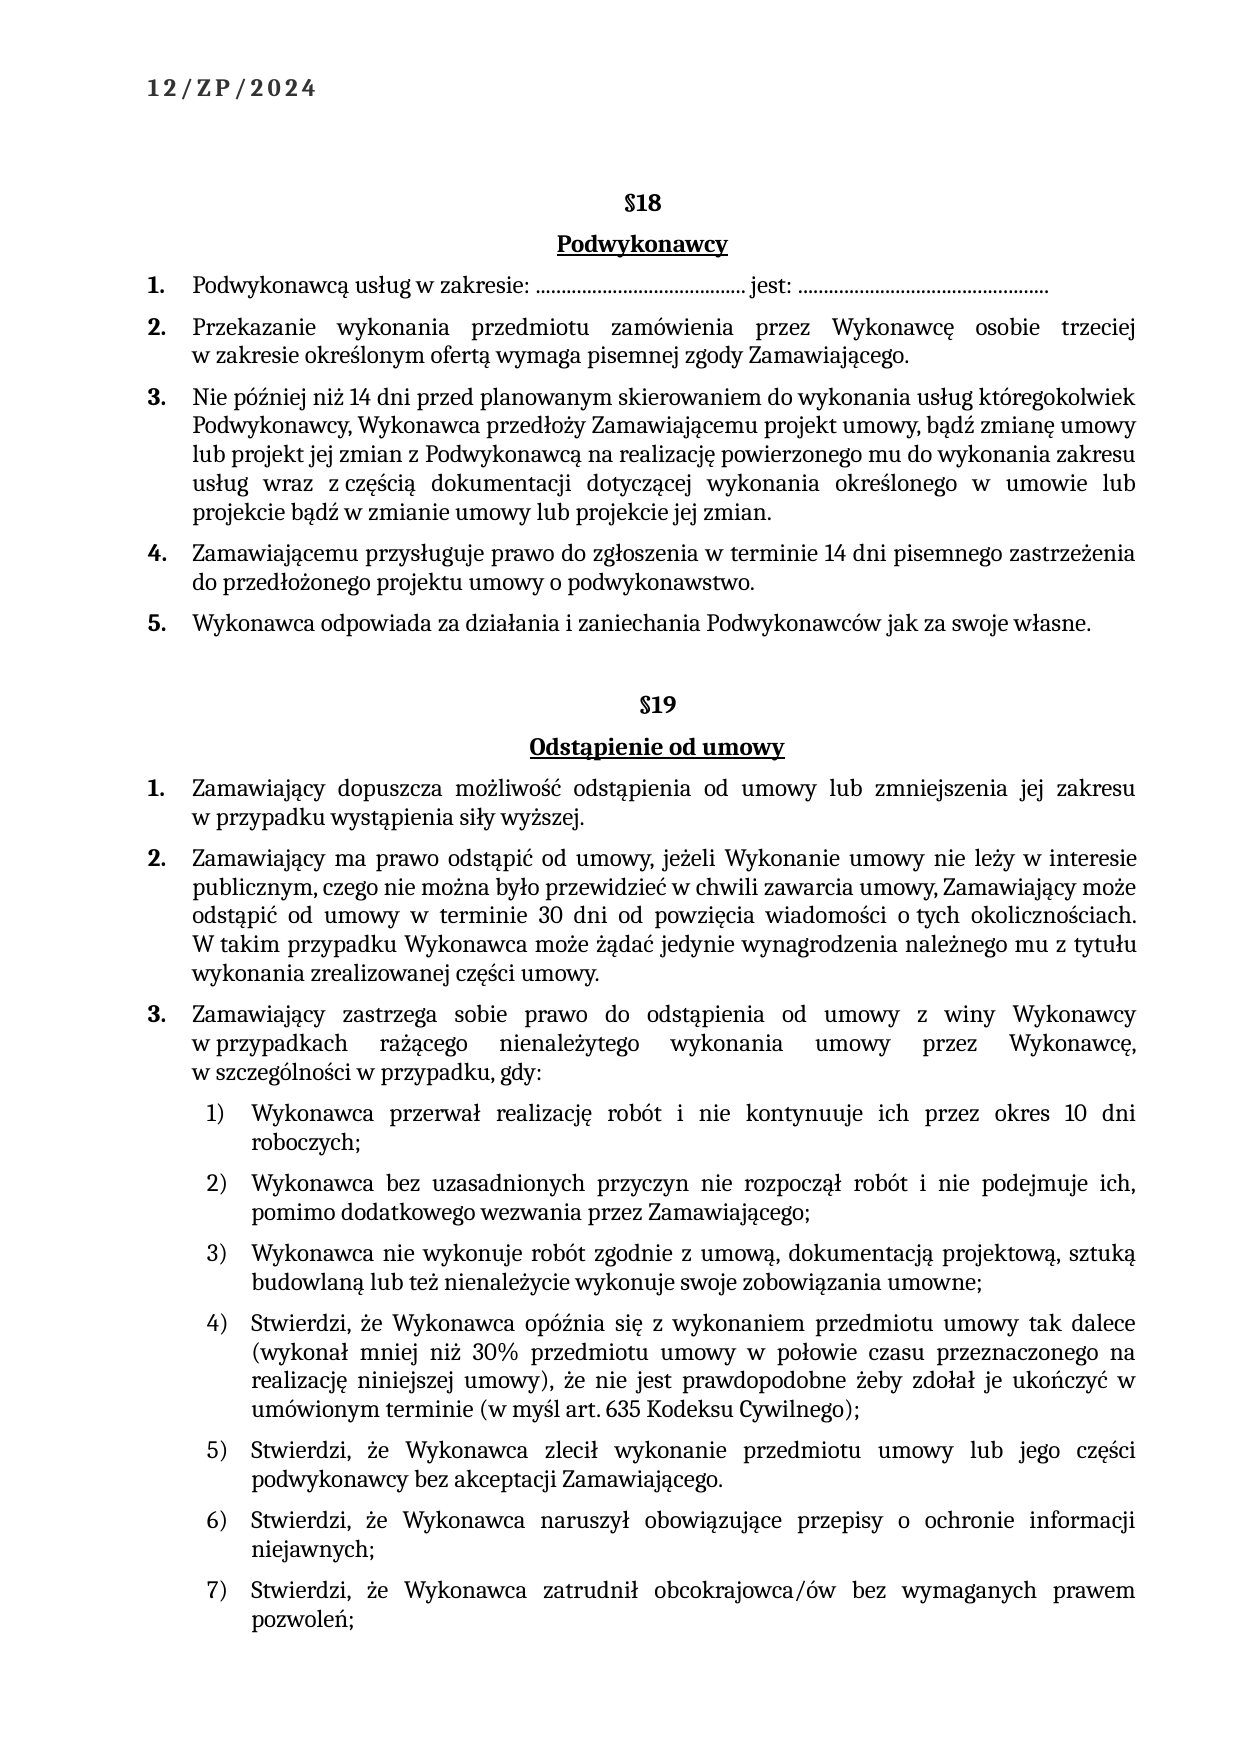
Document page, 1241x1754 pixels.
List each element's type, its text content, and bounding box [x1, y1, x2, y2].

list Wykonawca nie wykonuje robót zgodnie z umową, dokumentacją projektową, sztuką budowlaną lub też nienależycie wykonuje swoje zobowiązania umowne; [207, 1239, 1137, 1296]
list Odstąpienie od umowy [177, 733, 1137, 761]
list Zamawiający zastrzega sobie prawo do odstąpienia od umowy z winy Wykonawcy w przypadkach rażącego nienależytego wykonania umowy przez Wykonawcę, w szczególności w przypadku, gdy: [148, 1000, 1137, 1086]
list Podwykonawcy [148, 230, 1137, 259]
list Stwierdzi, że Wykonawca zlecił wykonanie przedmiotu umowy lub jego części podwykonawcy bez akceptacji Zamawiającego. [207, 1436, 1137, 1494]
list Stwierdzi, że Wykonawca opóźnia się z wykonaniem przedmiotu umowy tak dalece (wykonał mniej niż 30% przedmiotu umowy w połowie czasu przeznaczonego na realizację niniejszej umowy), że nie jest prawdopodobne żeby zdołał je ukończyć w umówionym terminie (w myśl art. 635 Kodeksu Cywilnego); [207, 1309, 1137, 1424]
list Wykonawca bez uzasadnionych przyczyn nie rozpoczął robót i nie podejmuje ich, pomimo dodatkowego wezwania przez Zamawiającego; [207, 1169, 1137, 1226]
list Wykonawca przerwał realizację robót i nie kontynuuje ich przez okres 10 dni roboczych; [207, 1099, 1137, 1156]
list Zamawiający ma prawo odstąpić od umowy, jeżeli Wykonanie umowy nie leży w interesie publicznym, czego nie można było przewidzieć w chwili zawarcia umowy, Zamawiający może odstąpić od umowy w terminie 30 dni od powzięcia wiadomości o tych okolicznościach. W takim przypadku Wykonawca może żądać jedynie wynagrodzenia należnego mu z tytułu wykonania zrealizowanej części umowy. [148, 844, 1137, 988]
list §18 [148, 189, 1137, 218]
list Wykonawca odpowiada za działania i zaniechania Podwykonawców jak za swoje własne. [148, 609, 1137, 638]
list Stwierdzi, że Wykonawca zatrudnił obcokrajowca/ów bez wymaganych prawem pozwoleń; [207, 1576, 1137, 1634]
list Zamawiającemu przysługuje prawo do zgłoszenia w terminie 14 dni pisemnego zastrzeżenia do przedłożonego projektu umowy o podwykonawstwo. [148, 539, 1137, 596]
list Przekazanie wykonania przedmiotu zamówienia przez Wykonawcę osobie trzeciej w zakresie określonym ofertą wymaga pisemnej zgody Zamawiającego. [148, 313, 1137, 370]
list Podwykonawcą usług w zakresie: ......................................... jest: ................................................. [148, 271, 1137, 300]
list Stwierdzi, że Wykonawca naruszył obowiązujące przepisy o ochronie informacji niejawnych; [207, 1506, 1137, 1564]
list Nie później niż 14 dni przed planowanym skierowaniem do wykonania usług któregokolwiek Podwykonawcy, Wykonawca przedłoży Zamawiającemu projekt umowy, bądź zmianę umowy lub projekt jej zmian z Podwykonawcą na realizację powierzonego mu do wykonania zakresu usług wraz z częścią dokumentacji dotyczącej wykonania określonego w umowie lub projekcie bądź w zmianie umowy lub projekcie jej zmian. [148, 383, 1137, 526]
list §19 [177, 691, 1137, 720]
list Zamawiający dopuszcza możliwość odstąpienia od umowy lub zmniejszenia jej zakresu w przypadku wystąpienia siły wyższej. [148, 774, 1137, 831]
